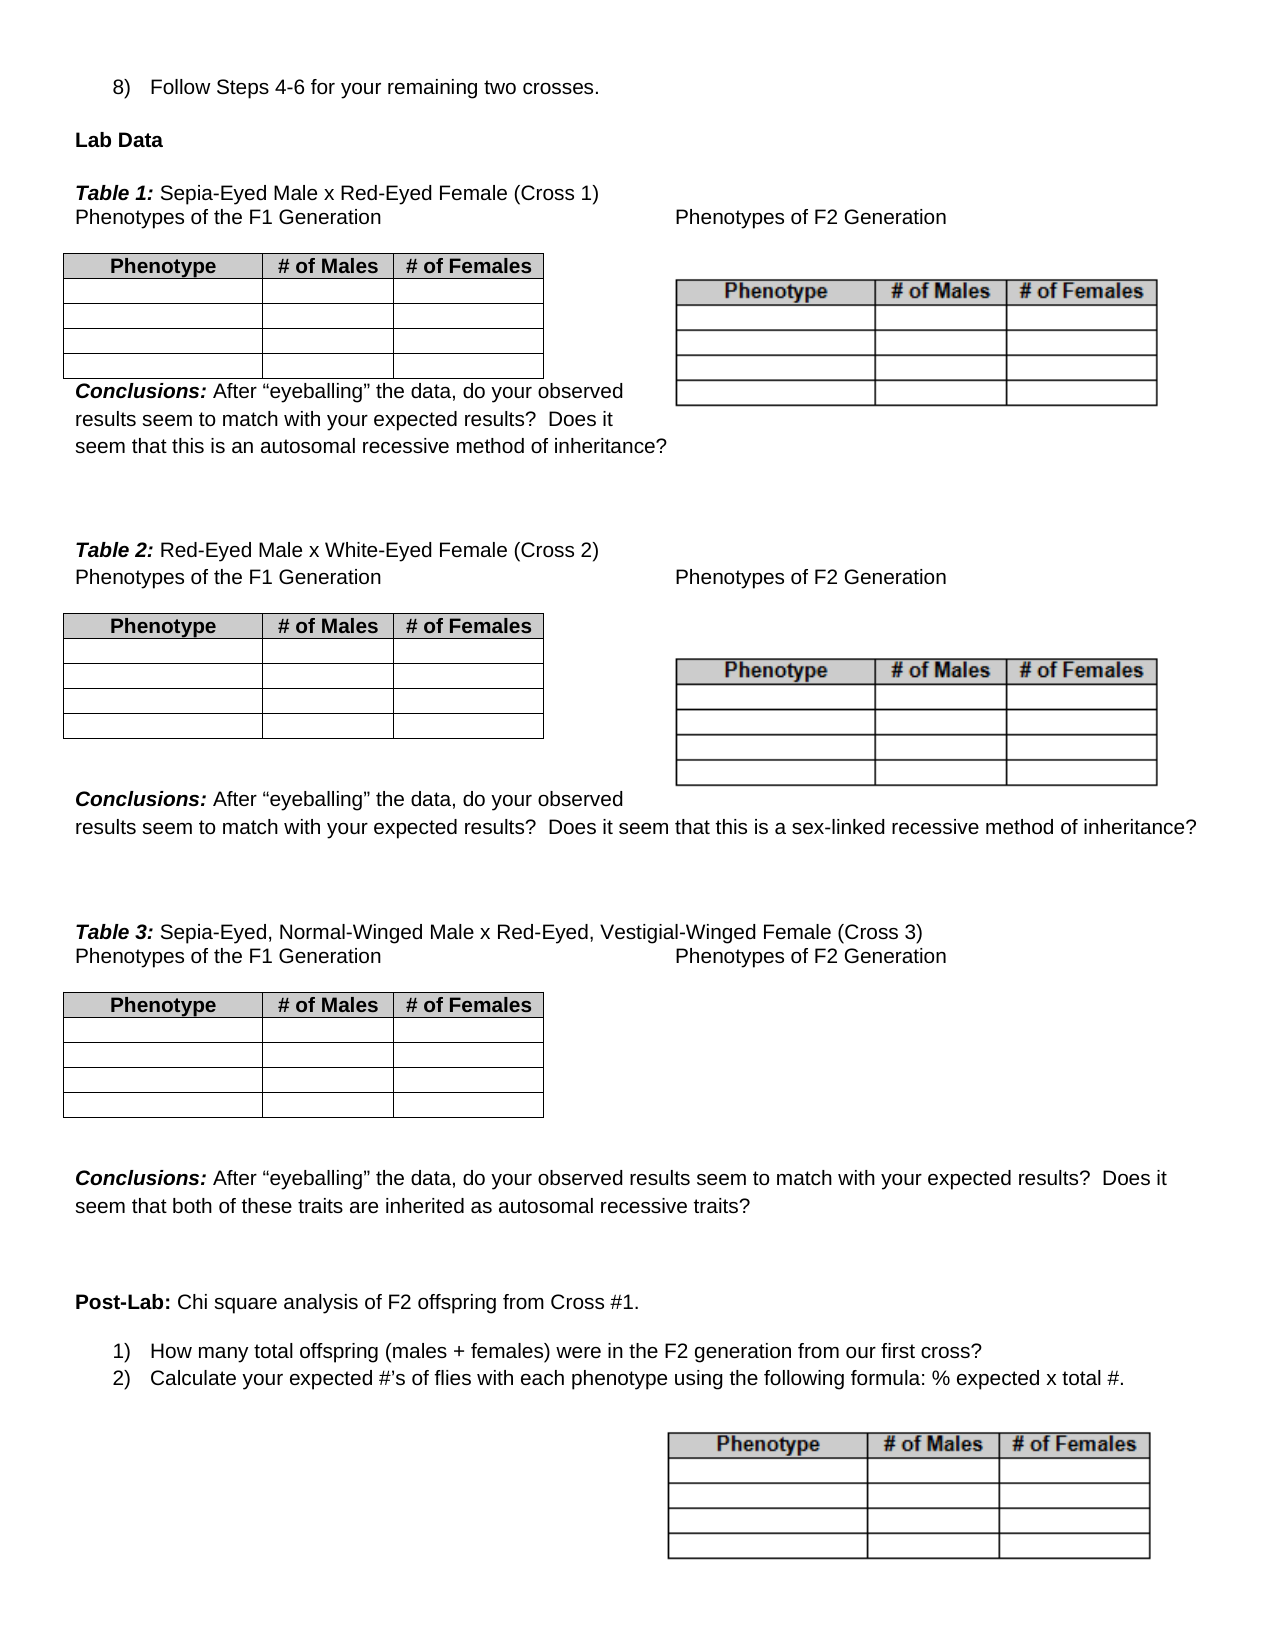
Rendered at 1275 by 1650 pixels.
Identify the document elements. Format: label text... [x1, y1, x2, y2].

table_header # of Males [263, 993, 393, 1017]
text Post-Lab: Chi square analysis of F2 offspring from Cross #1. [75, 1290, 1200, 1314]
text Table 3: Sepia-Eyed, Normal-Winged Male x Red-Eyed, Vestigial-Winged Female (Cross 3) [75, 920, 1200, 944]
list Follow Steps 4-6 for your remaining two crosses. [112, 75, 1200, 99]
table_cell [263, 639, 393, 663]
table_cell [394, 689, 543, 713]
table_cell [263, 304, 393, 328]
table_cell [394, 304, 543, 328]
table_cell [394, 639, 543, 663]
text Phenotypes of the F1 Generation Phenotypes of F2 Generation [75, 565, 1200, 589]
table_cell [263, 354, 393, 378]
table_header Phenotype [64, 614, 262, 638]
table_cell [64, 354, 262, 378]
table_cell [263, 1093, 393, 1117]
table_cell [263, 664, 393, 688]
table_cell [263, 329, 393, 353]
table_cell [394, 354, 543, 378]
text Lab Data [75, 128, 1200, 152]
table_cell [394, 714, 543, 738]
text Conclusions: After “eyeballing” the data, do your observed results seem to match with your expected results? Does it seem that both of these traits are inherited as autosomal recessive traits? [75, 1166, 1200, 1217]
table_cell [263, 1043, 393, 1067]
text Table 2: Red-Eyed Male x White-Eyed Female (Cross 2) [75, 537, 1200, 561]
picture [665, 646, 1172, 802]
table_cell [263, 689, 393, 713]
table_cell [394, 1093, 543, 1117]
table_cell [64, 1043, 262, 1067]
text Table 1: Sepia-Eyed Male x Red-Eyed Female (Cross 1) [75, 181, 1200, 205]
table_cell [64, 664, 262, 688]
table_header Phenotype [64, 993, 262, 1017]
table_cell [263, 1018, 393, 1042]
table_cell [263, 1068, 393, 1092]
table_header # of Females [394, 993, 543, 1017]
table_cell [263, 714, 393, 738]
table_header # of Males [263, 614, 393, 638]
text Conclusions: After “eyeballing” the data, do your observed results seem to match with your expected results? Does it seem that this is an autosomal recessive method of inheritance? [75, 379, 1200, 458]
text Phenotypes of the F1 Generation Phenotypes of F2 Generation [75, 205, 1200, 229]
table_cell [64, 1018, 262, 1042]
table_cell [263, 279, 393, 303]
picture [657, 1420, 1164, 1575]
table_cell [64, 1093, 262, 1117]
table_cell [64, 1068, 262, 1092]
table_cell [394, 1068, 543, 1092]
table_cell [394, 279, 543, 303]
table_header # of Females [394, 254, 543, 278]
table_cell [64, 639, 262, 663]
text Phenotypes of the F1 Generation Phenotypes of F2 Generation [75, 944, 1200, 968]
table_header Phenotype [64, 254, 262, 278]
picture [665, 267, 1172, 422]
table_cell [64, 329, 262, 353]
table_cell [394, 1018, 543, 1042]
table_cell [394, 1043, 543, 1067]
table_cell [64, 279, 262, 303]
list Calculate your expected #’s of flies with each phenotype using the following formula: % expected x total #. [112, 1366, 1200, 1390]
table_cell [64, 714, 262, 738]
list How many total offspring (males + females) were in the F2 generation from our first cross? [112, 1338, 1200, 1362]
table_cell [64, 304, 262, 328]
table_cell [394, 664, 543, 688]
table_header # of Females [394, 614, 543, 638]
table_cell [64, 689, 262, 713]
text Conclusions: After “eyeballing” the data, do your observed results seem to match with your expected results? Does it seem that this is a sex-linked recessive method of inheritance? [75, 787, 1200, 839]
table_cell [394, 329, 543, 353]
table_header # of Males [263, 254, 393, 278]
